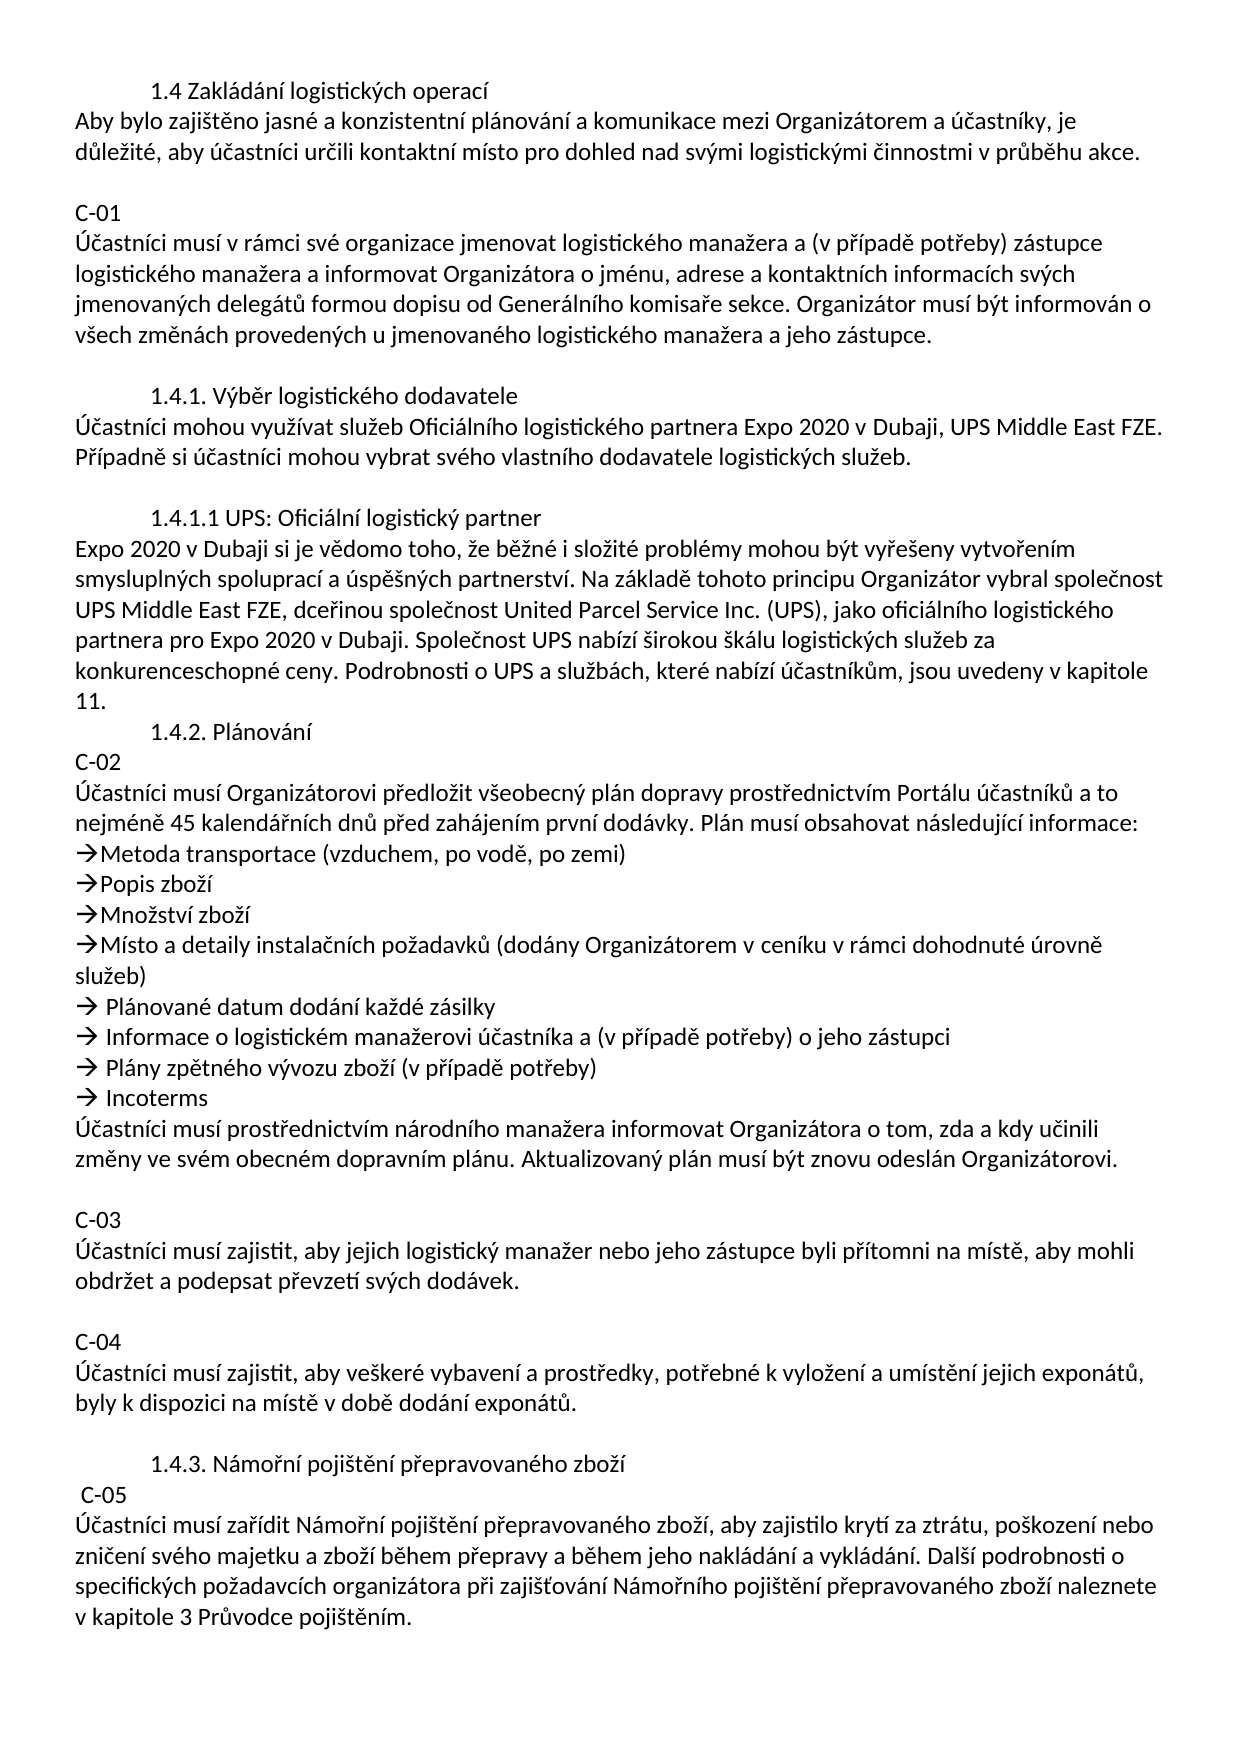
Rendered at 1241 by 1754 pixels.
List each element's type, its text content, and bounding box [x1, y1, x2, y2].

text Metoda transportace (vzduchem, po vodě, po zemi) [75, 838, 1165, 868]
text Účastníci musí zařídit Námořní pojištění přepravovaného zboží, aby zajistilo krytí za ztrátu, poškození nebo zničení svého majetku a zboží během přepravy a během jeho nakládání a vykládání. Další podrobnosti o specifických požadavcích organizátora při zajišťování Námořního pojištění přepravovaného zboží naleznete v kapitole 3 Průvodce pojištěním. [75, 1509, 1165, 1632]
text Účastníci musí Organizátorovi předložit všeobecný plán dopravy prostřednictvím Portálu účastníků a to nejméně 45 kalendářních dnů před zahájením první dodávky. Plán musí obsahovat následující informace: [75, 777, 1165, 838]
text Expo 2020 v Dubaji si je vědomo toho, že běžné i složité problémy mohou být vyřešeny vytvořením smysluplných spoluprací a úspěšných partnerství. Na základě tohoto principu Organizátor vybral společnost UPS Middle East FZE, dceřinou společnost United Parcel Service Inc. (UPS), jako oficiálního logistického partnera pro Expo 2020 v Dubaji. Společnost UPS nabízí širokou škálu logistických služeb za konkurenceschopné ceny. Podrobnosti o UPS a službách, které nabízí účastníkům, jsou uvedeny v kapitole 11. [75, 533, 1165, 716]
text 1.4.1. Výběr logistického dodavatele [75, 380, 1165, 411]
text C-05 [75, 1479, 1165, 1509]
text Plány zpětného vývozu zboží (v případě potřeby) [75, 1052, 1165, 1082]
text Účastníci musí zajistit, aby jejich logistický manažer nebo jeho zástupce byli přítomni na místě, aby mohli obdržet a podepsat převzetí svých dodávek. [75, 1235, 1165, 1296]
text Popis zboží [75, 868, 1165, 899]
text Účastníci musí v rámci své organizace jmenovat logistického manažera a (v případě potřeby) zástupce logistického manažera a informovat Organizátora o jménu, adrese a kontaktních informacích svých jmenovaných delegátů formou dopisu od Generálního komisaře sekce. Organizátor musí být informován o všech změnách provedených u jmenovaného logistického manažera a jeho zástupce. [75, 228, 1165, 350]
text Incoterms [75, 1082, 1165, 1113]
text Účastníci musí prostřednictvím národního manažera informovat Organizátora o tom, zda a kdy učinili změny ve svém obecném dopravním plánu. Aktualizovaný plán musí být znovu odeslán Organizátorovi. [75, 1113, 1165, 1174]
text C-03 [75, 1204, 1165, 1235]
text 1.4.2. Plánování [75, 716, 1165, 746]
text Účastníci musí zajistit, aby veškeré vybavení a prostředky, potřebné k vyložení a umístění jejich exponátů, byly k dispozici na místě v době dodání exponátů. [75, 1357, 1165, 1418]
text 1.4.3. Námořní pojištění přepravovaného zboží [75, 1448, 1165, 1479]
text Informace o logistickém manažerovi účastníka a (v případě potřeby) o jeho zástupci [75, 1021, 1165, 1052]
list Zakládání logistických operací [150, 75, 1165, 106]
text C-04 [75, 1326, 1165, 1357]
text Plánované datum dodání každé zásilky [75, 991, 1165, 1021]
list UPS: Oficiální logistický partner [150, 502, 1165, 533]
text C-01 [75, 197, 1165, 228]
text C-02 [75, 746, 1165, 777]
text Množství zboží [75, 899, 1165, 929]
text Místo a detaily instalačních požadavků (dodány Organizátorem v ceníku v rámci dohodnuté úrovně služeb) [75, 929, 1165, 991]
text Účastníci mohou využívat služeb Oficiálního logistického partnera Expo 2020 v Dubaji, UPS Middle East FZE. Případně si účastníci mohou vybrat svého vlastního dodavatele logistických služeb. [75, 411, 1165, 472]
text Aby bylo zajištěno jasné a konzistentní plánování a komunikace mezi Organizátorem a účastníky, je důležité, aby účastníci určili kontaktní místo pro dohled nad svými logistickými činnostmi v průběhu akce. [75, 106, 1165, 167]
